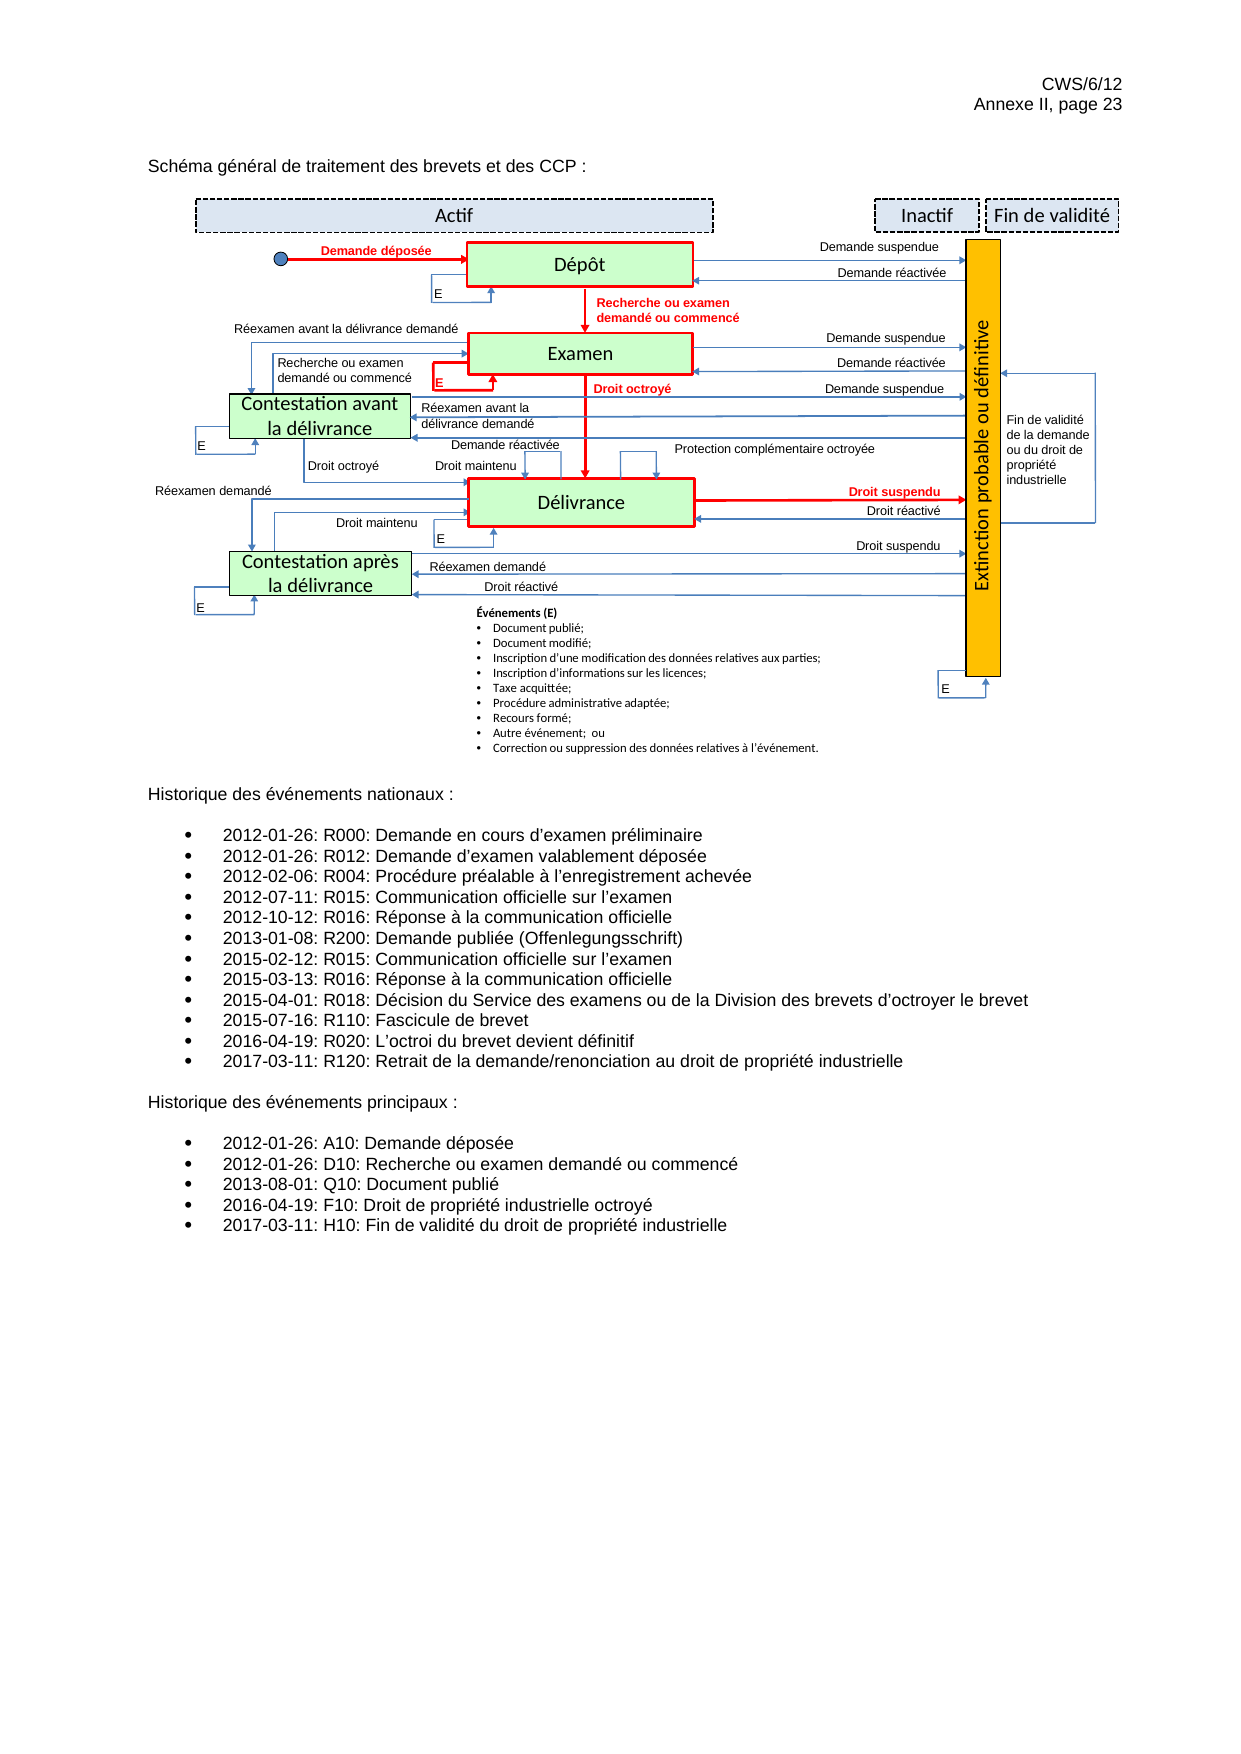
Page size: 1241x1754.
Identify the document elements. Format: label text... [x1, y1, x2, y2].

list 2015-02-12: R015: Communication officielle sur l’examen [185, 948, 1122, 969]
list 2015-07-16: R110: Fascicule de brevet [185, 1010, 1122, 1030]
text Schéma général de traitement des brevets et des CCP : [148, 155, 1122, 176]
list 2012-01-26: D10: Recherche ou examen demandé ou commencé [185, 1153, 1122, 1174]
list 2016-04-19: R020: L’octroi du brevet devient définitif [185, 1030, 1122, 1051]
text Historique des événements nationaux : [148, 784, 1122, 804]
list 2012-10-12: R016: Réponse à la communication officielle [185, 907, 1122, 928]
list 2012-01-26: R012: Demande d’examen valablement déposée [185, 846, 1122, 866]
list 2012-01-26: R000: Demande en cours d’examen préliminaire [185, 825, 1122, 846]
text Historique des événements principaux : [148, 1092, 1122, 1112]
list 2013-01-08: R200: Demande publiée (Offenlegungsschrift) [185, 928, 1122, 948]
list 2012-01-26: A10: Demande déposée [185, 1133, 1122, 1153]
list 2017-03-11: H10: Fin de validité du droit de propriété industrielle [185, 1215, 1122, 1236]
list 2017-03-11: R120: Retrait de la demande/renonciation au droit de propriété industrielle [185, 1051, 1122, 1071]
list 2013-08-01: Q10: Document publié [185, 1174, 1122, 1194]
list 2012-02-06: R004: Procédure préalable à l’enregistrement achevée [185, 866, 1122, 887]
list 2016-04-19: F10: Droit de propriété industrielle octroyé [185, 1194, 1122, 1215]
list 2015-04-01: R018: Décision du Service des examens ou de la Division des brevets d’octroyer le brevet [185, 989, 1122, 1010]
list 2015-03-13: R016: Réponse à la communication officielle [185, 969, 1122, 989]
list 2012-07-11: R015: Communication officielle sur l’examen [185, 887, 1122, 907]
